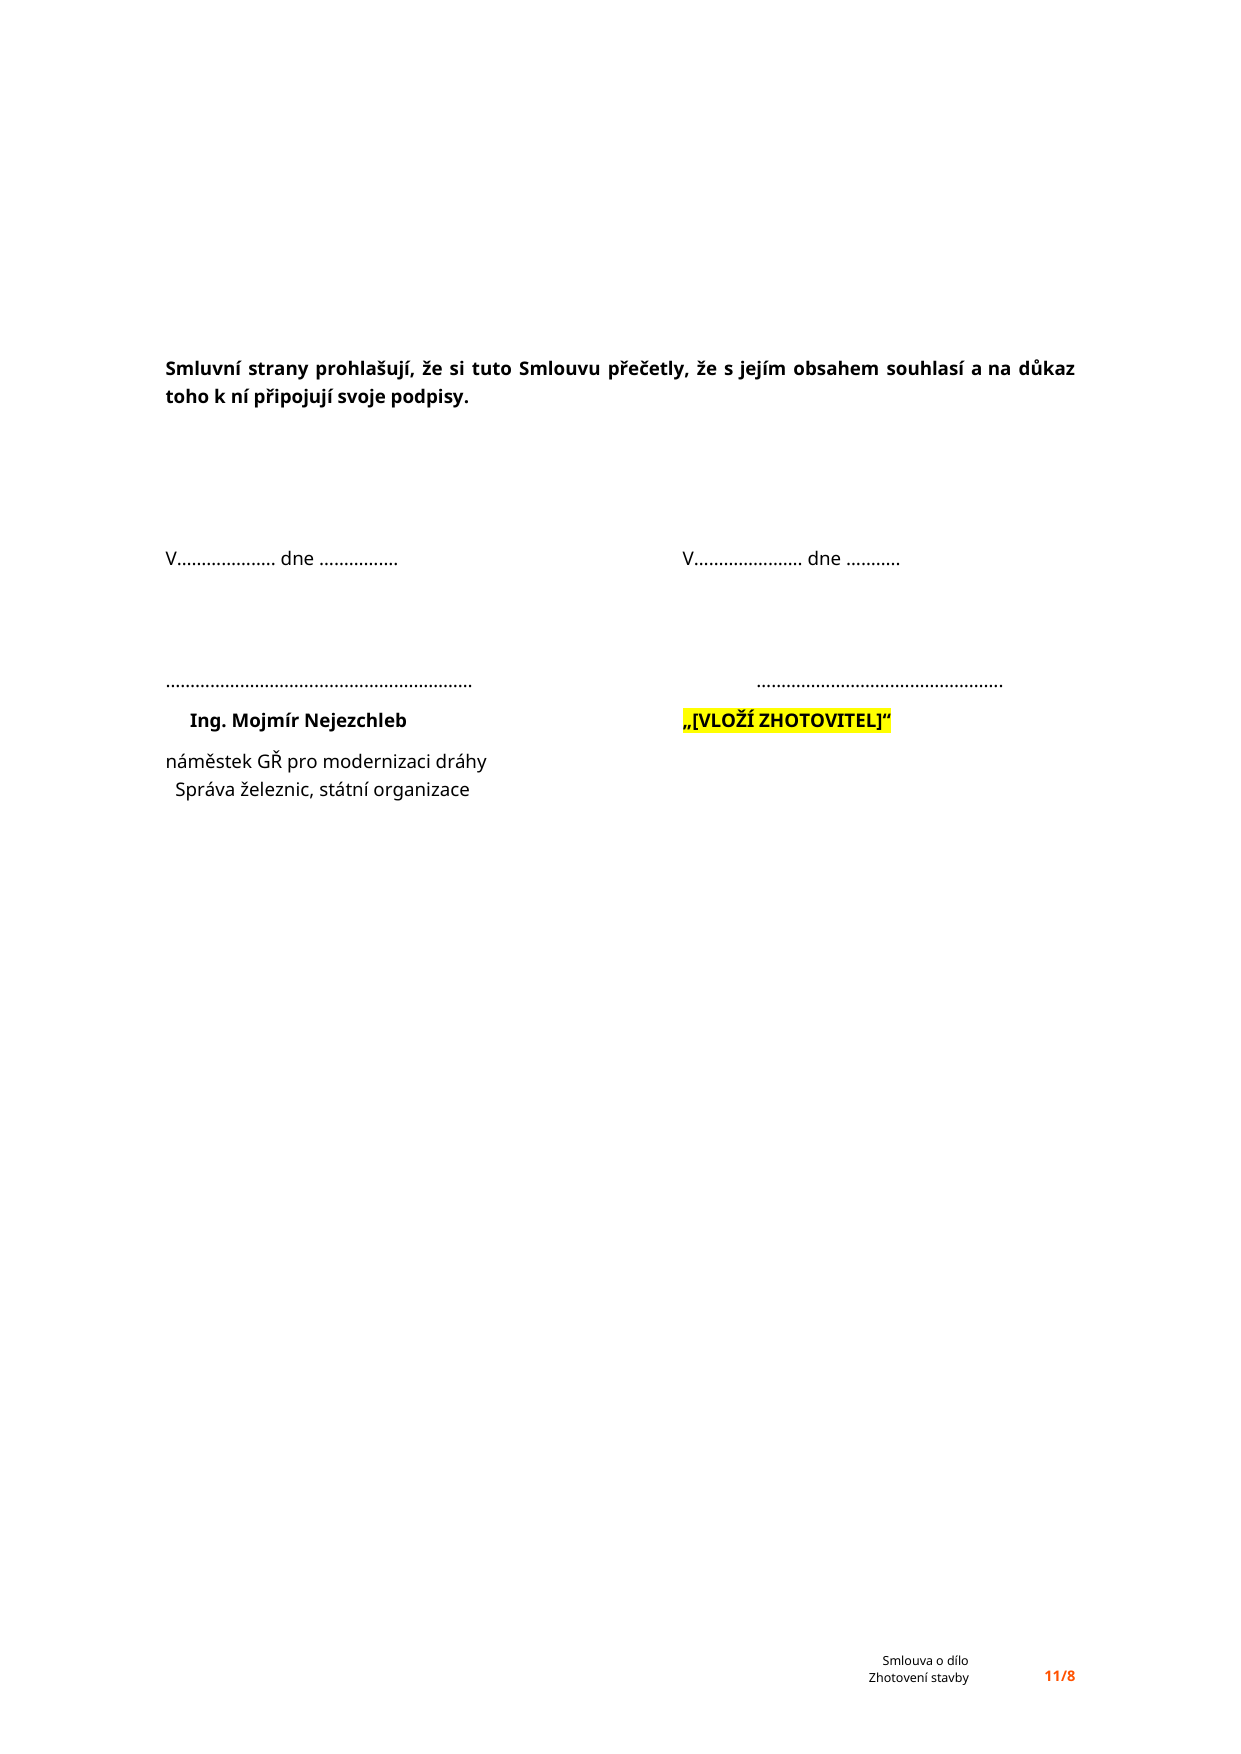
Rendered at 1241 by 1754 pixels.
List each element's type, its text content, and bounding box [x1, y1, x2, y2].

text náměstek GŘ pro modernizaci dráhy [165, 748, 1075, 773]
text Ing. Mojmír Nejezchleb „[VLOŽÍ ZHOTOVITEL]“ [165, 707, 1075, 733]
text Smluvní strany prohlašují, že si tuto Smlouvu přečetly, že s jejím obsahem souhlasí a na důkaz toho k ní připojují svoje podpisy. [165, 355, 1075, 409]
text V……………….. dne ……………. V…………………. dne ……….. [165, 545, 1075, 571]
text ………………………..........………….………… ………………………….………………. [165, 667, 1075, 692]
text Správa železnic, státní organizace [165, 776, 1075, 802]
